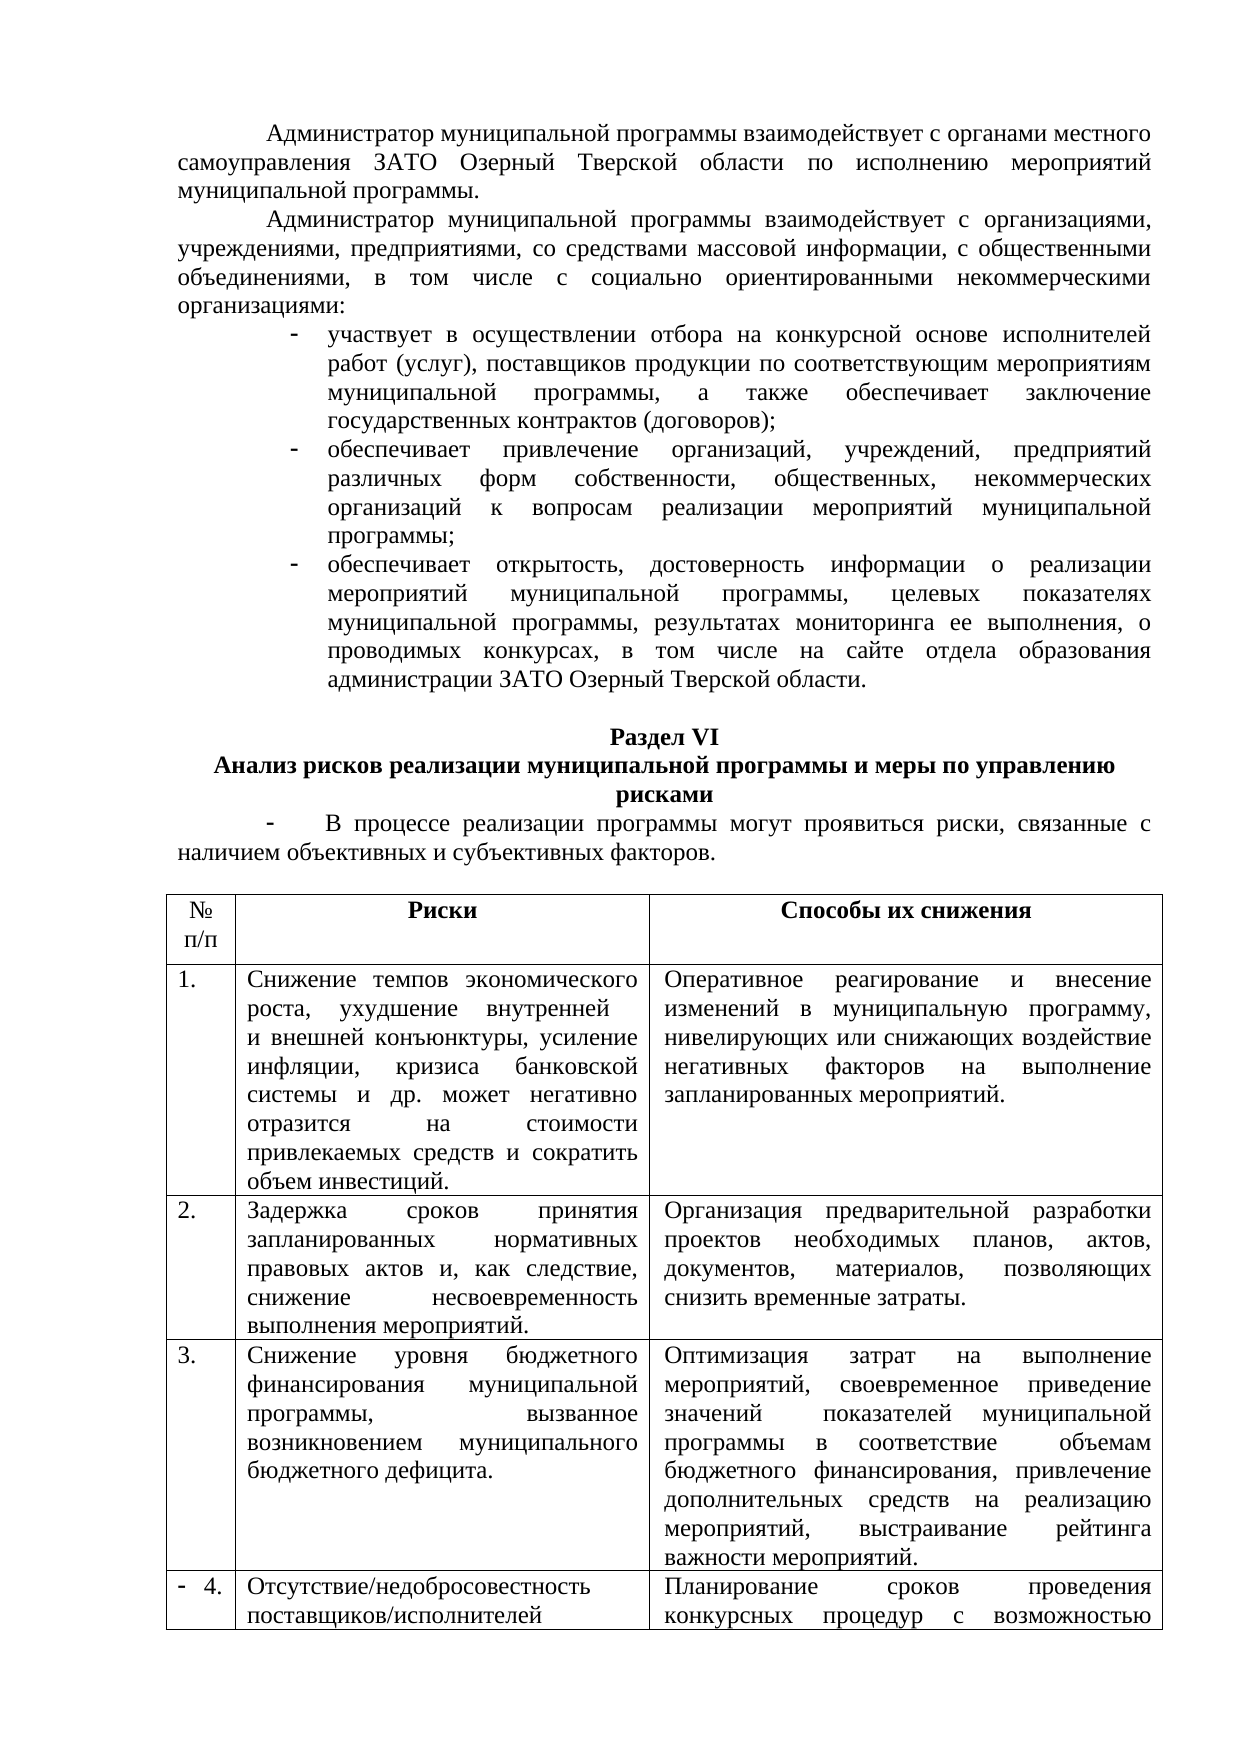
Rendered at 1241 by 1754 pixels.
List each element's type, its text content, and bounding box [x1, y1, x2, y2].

table_header Способы их снижения [650, 895, 1162, 963]
text Администратор муниципальной программы взаимодействует с организациями, учреждениями, предприятиями, со средствами массовой информации, с общественными объединениями, в том числе с социально ориентированными некоммерческими организациями: [177, 204, 1152, 319]
table_cell 4. [167, 1571, 235, 1629]
table_cell Организация предварительной разработки проектов необходимых планов, актов, документов, материалов, позволяющих снизить временные затраты. [650, 1196, 1162, 1339]
text Администратор муниципальной программы взаимодействует с органами местного самоуправления ЗАТО Озерный Тверской области по исполнению мероприятий муниципальной программы. [177, 118, 1152, 204]
text Анализ рисков реализации муниципальной программы и меры по управлению рисками [177, 751, 1152, 808]
table_header № п/п [167, 895, 235, 963]
table_cell 3. [167, 1340, 235, 1570]
list В процессе реализации программы могут проявиться риски, связанные с наличием объективных и субъективных факторов. [177, 808, 1152, 866]
table_cell 1. [167, 965, 235, 1194]
table_header Риски [236, 895, 649, 963]
table_cell 2. [167, 1196, 235, 1339]
list обеспечивает открытость, достоверность информации о реализации мероприятий муниципальной программы, целевых показателях муниципальной программы, результатах мониторинга ее выполнения, о проводимых конкурсах, в том числе на сайте отдела образования администрации ЗАТО Озерный Тверской области. [290, 549, 1152, 693]
list обеспечивает привлечение организаций, учреждений, предприятий различных форм собственности, общественных, некоммерческих организаций к вопросам реализации мероприятий муниципальной программы; [290, 434, 1152, 549]
list участвует в осуществлении отбора на конкурсной основе исполнителей работ (услуг), поставщиков продукции по соответствующим мероприятиям муниципальной программы, а также обеспечивает заключение государственных контрактов (договоров); [290, 319, 1152, 434]
table_cell Оптимизация затрат на выполнение мероприятий, своевременное приведение значений показателей муниципальной программы в соответствие объемам бюджетного финансирования, привлечение дополнительных средств на реализацию мероприятий, выстраивание рейтинга важности мероприятий. [650, 1340, 1162, 1570]
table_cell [236, 1571, 649, 1629]
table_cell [650, 1571, 1162, 1629]
table_cell Снижение темпов экономического роста, ухудшение внутренней и внешней конъюнктуры, усиление инфляции, кризиса банковской системы и др. может негативно отразится на стоимости привлекаемых средств и сократить объем инвестиций. [236, 965, 649, 1194]
table_cell Задержка сроков принятия запланированных нормативных правовых актов и, как следствие, снижение несвоевременность выполнения мероприятий. [236, 1196, 649, 1339]
table_cell Снижение уровня бюджетного финансирования муниципальной программы, вызванное возникновением муниципального бюджетного дефицита. [236, 1340, 649, 1570]
table_cell Оперативное реагирование и внесение изменений в муниципальную программу, нивелирующих или снижающих воздействие негативных факторов на выполнение запланированных мероприятий. [650, 965, 1162, 1194]
text Раздел VI [177, 722, 1152, 751]
